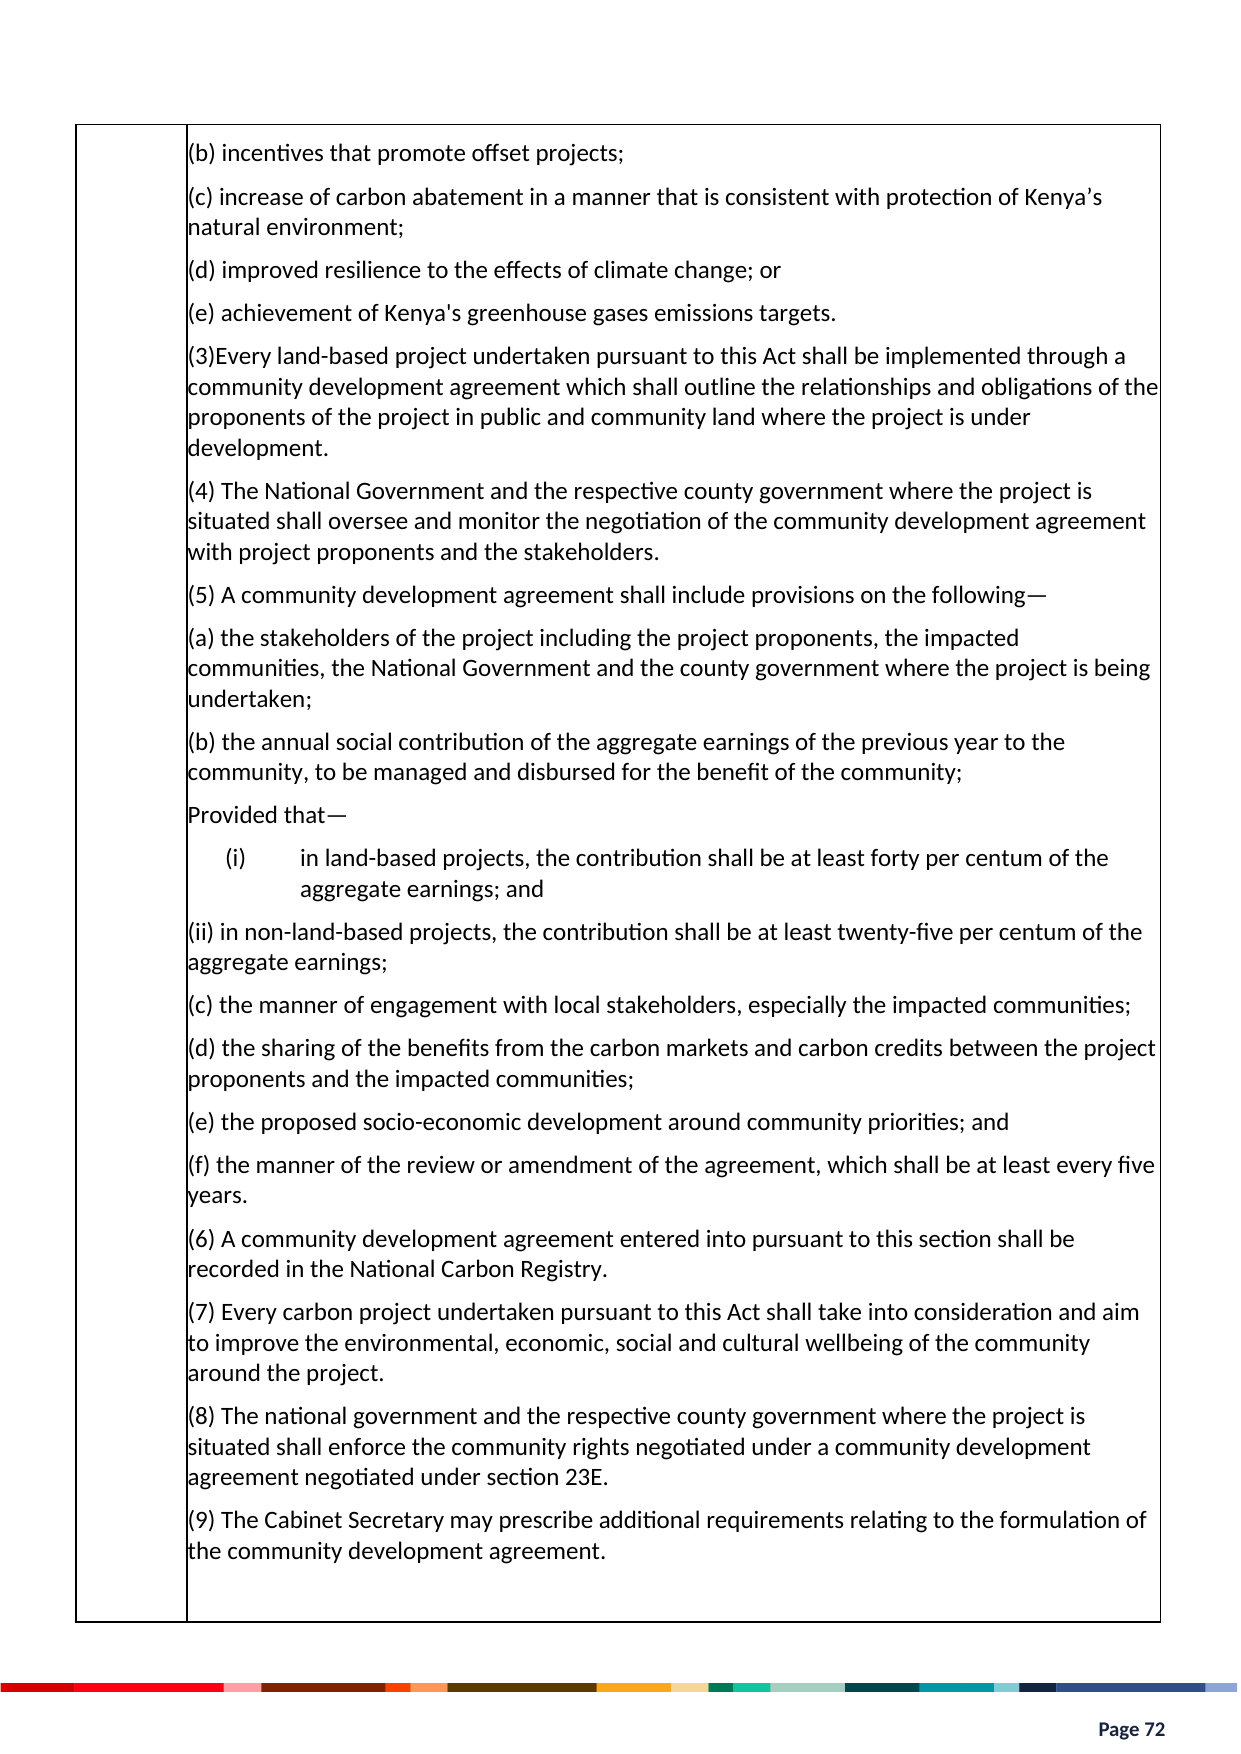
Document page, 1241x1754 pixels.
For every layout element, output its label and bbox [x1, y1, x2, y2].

picture [0, 1683, 1236, 1692]
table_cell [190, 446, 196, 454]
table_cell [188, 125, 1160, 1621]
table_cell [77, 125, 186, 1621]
